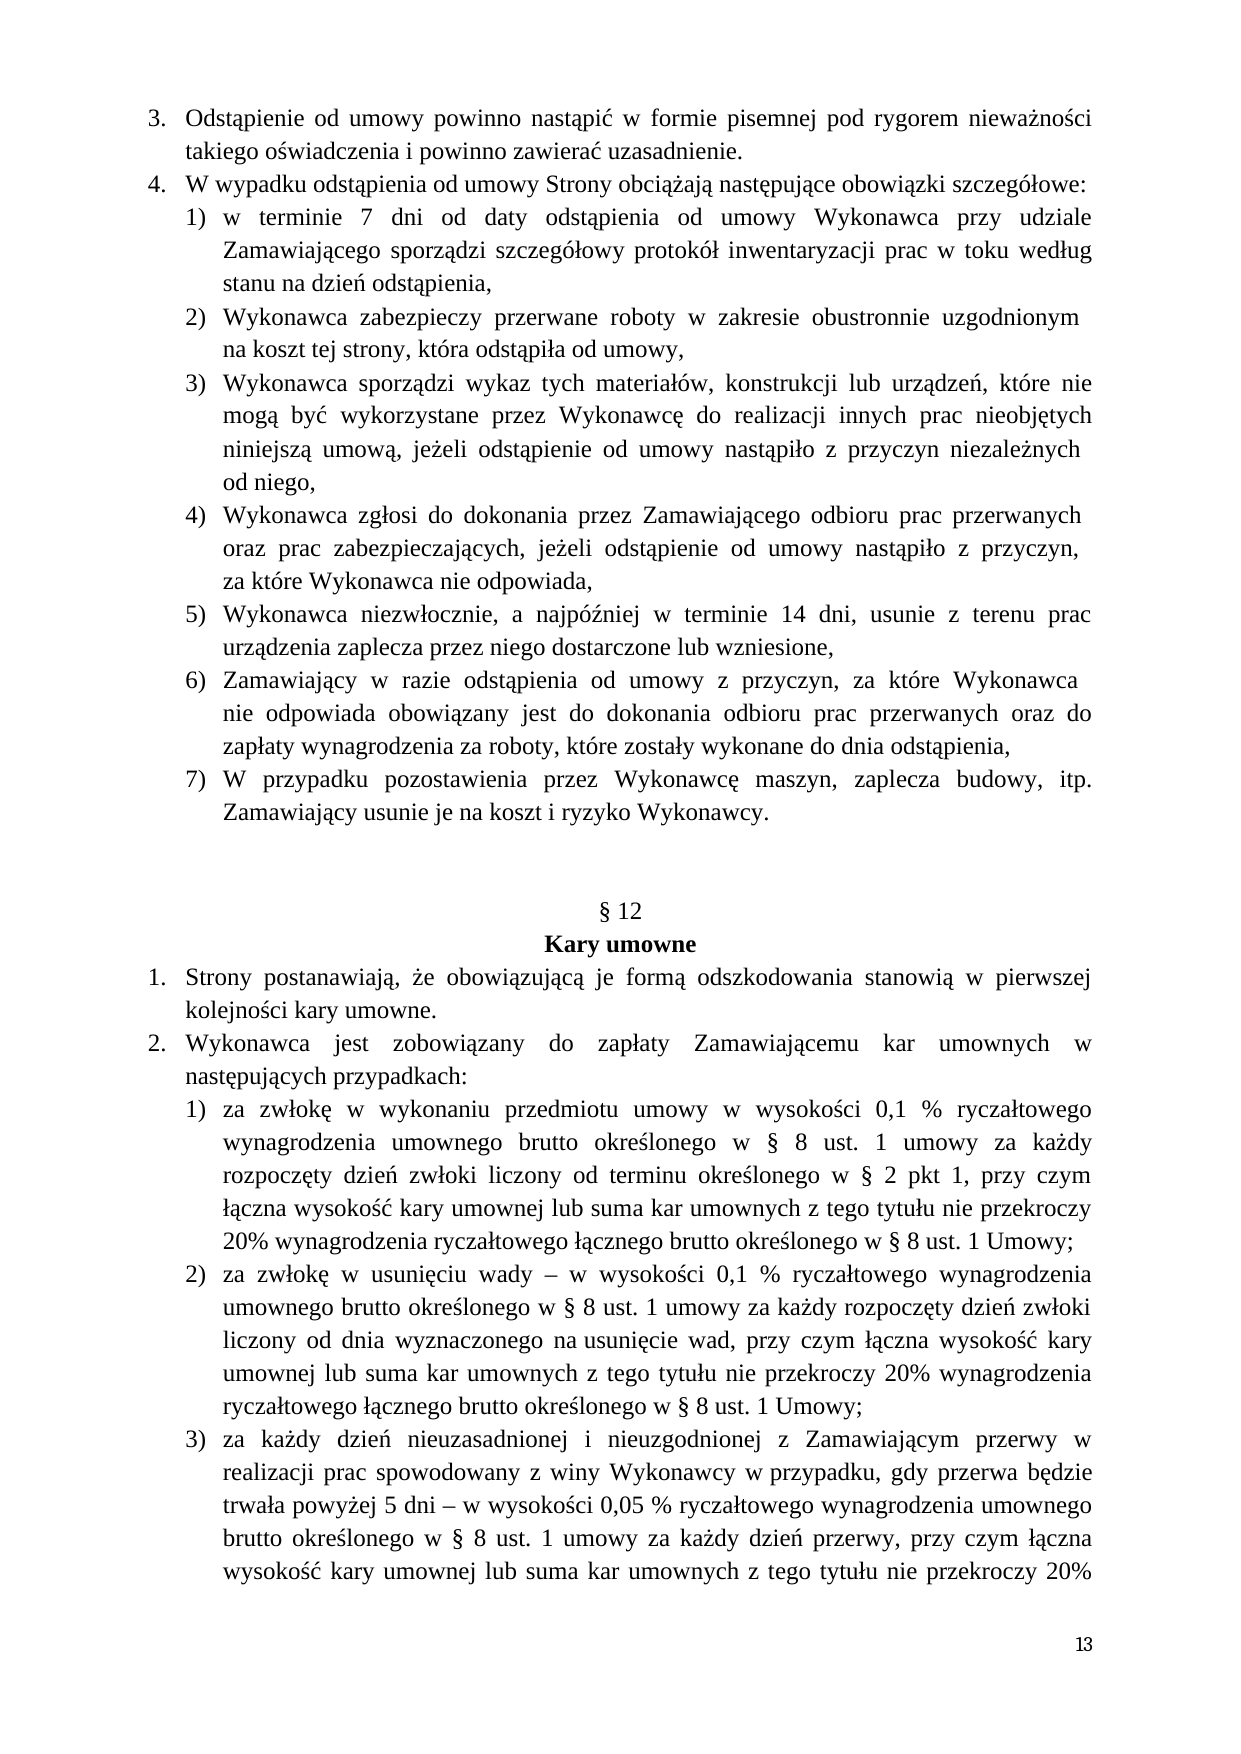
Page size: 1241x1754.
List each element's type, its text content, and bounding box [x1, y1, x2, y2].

list za zwłokę w wykonaniu przedmiotu umowy w wysokości 0,1 % ryczałtowego wynagrodzenia umownego brutto określonego w § 8 ust. 1 umowy za każdy rozpoczęty dzień zwłoki liczony od terminu określonego w § 2 pkt 1, przy czym łączna wysokość kary umownej lub suma kar umownych z tego tytułu nie przekroczy 20% wynagrodzenia ryczałtowego łącznego brutto określonego w § 8 ust. 1 Umowy; [185, 1094, 1093, 1255]
list Odstąpienie od umowy powinno nastąpić w formie pisemnej pod rygorem nieważności takiego oświadczenia i powinno zawierać uzasadnienie. [148, 103, 1093, 165]
list Wykonawca zgłosi do dokonania przez Zamawiającego odbioru prac przerwanych oraz prac zabezpieczających, jeżeli odstąpienie od umowy nastąpiło z przyczyn, za które Wykonawca nie odpowiada, [185, 500, 1093, 594]
list Strony postanawiają, że obowiązującą je formą odszkodowania stanowią w pierwszej kolejności kary umowne. [148, 962, 1093, 1024]
list w terminie 7 dni od daty odstąpienia od umowy Wykonawca przy udziale Zamawiającego sporządzi szczegółowy protokół inwentaryzacji prac w toku według stanu na dzień odstąpienia, [185, 202, 1093, 297]
text § 12 [148, 896, 1093, 925]
text Kary umowne [148, 929, 1093, 958]
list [185, 1424, 1093, 1585]
list Wykonawca niezwłocznie, a najpóźniej w terminie 14 dni, usunie z terenu prac urządzenia zaplecza przez niego dostarczone lub wzniesione, [185, 599, 1093, 661]
list Wykonawca sporządzi wykaz tych materiałów, konstrukcji lub urządzeń, które nie mogą być wykorzystane przez Wykonawcę do realizacji innych prac nieobjętych niniejszą umową, jeżeli odstąpienie od umowy nastąpiło z przyczyn niezależnych od niego, [185, 368, 1093, 495]
list Wykonawca jest zobowiązany do zapłaty Zamawiającemu kar umownych w następujących przypadkach: [148, 1028, 1093, 1090]
list Zamawiający w razie odstąpienia od umowy z przyczyn, za które Wykonawca nie odpowiada obowiązany jest do dokonania odbioru prac przerwanych oraz do zapłaty wynagrodzenia za roboty, które zostały wykonane do dnia odstąpienia, [185, 665, 1093, 759]
list W wypadku odstąpienia od umowy Strony obciążają następujące obowiązki szczegółowe: [148, 169, 1093, 198]
list Wykonawca zabezpieczy przerwane roboty w zakresie obustronnie uzgodnionym na koszt tej strony, która odstąpiła od umowy, [185, 302, 1093, 363]
list za zwłokę w usunięciu wady – w wysokości 0,1 % ryczałtowego wynagrodzenia umownego brutto określonego w § 8 ust. 1 umowy za każdy rozpoczęty dzień zwłoki liczony od dnia wyznaczonego na usunięcie wad, przy czym łączna wysokość kary umownej lub suma kar umownych z tego tytułu nie przekroczy 20% wynagrodzenia ryczałtowego łącznego brutto określonego w § 8 ust. 1 Umowy; [185, 1259, 1093, 1420]
list W przypadku pozostawienia przez Wykonawcę maszyn, zaplecza budowy, itp. Zamawiający usunie je na koszt i ryzyko Wykonawcy. [185, 764, 1093, 826]
